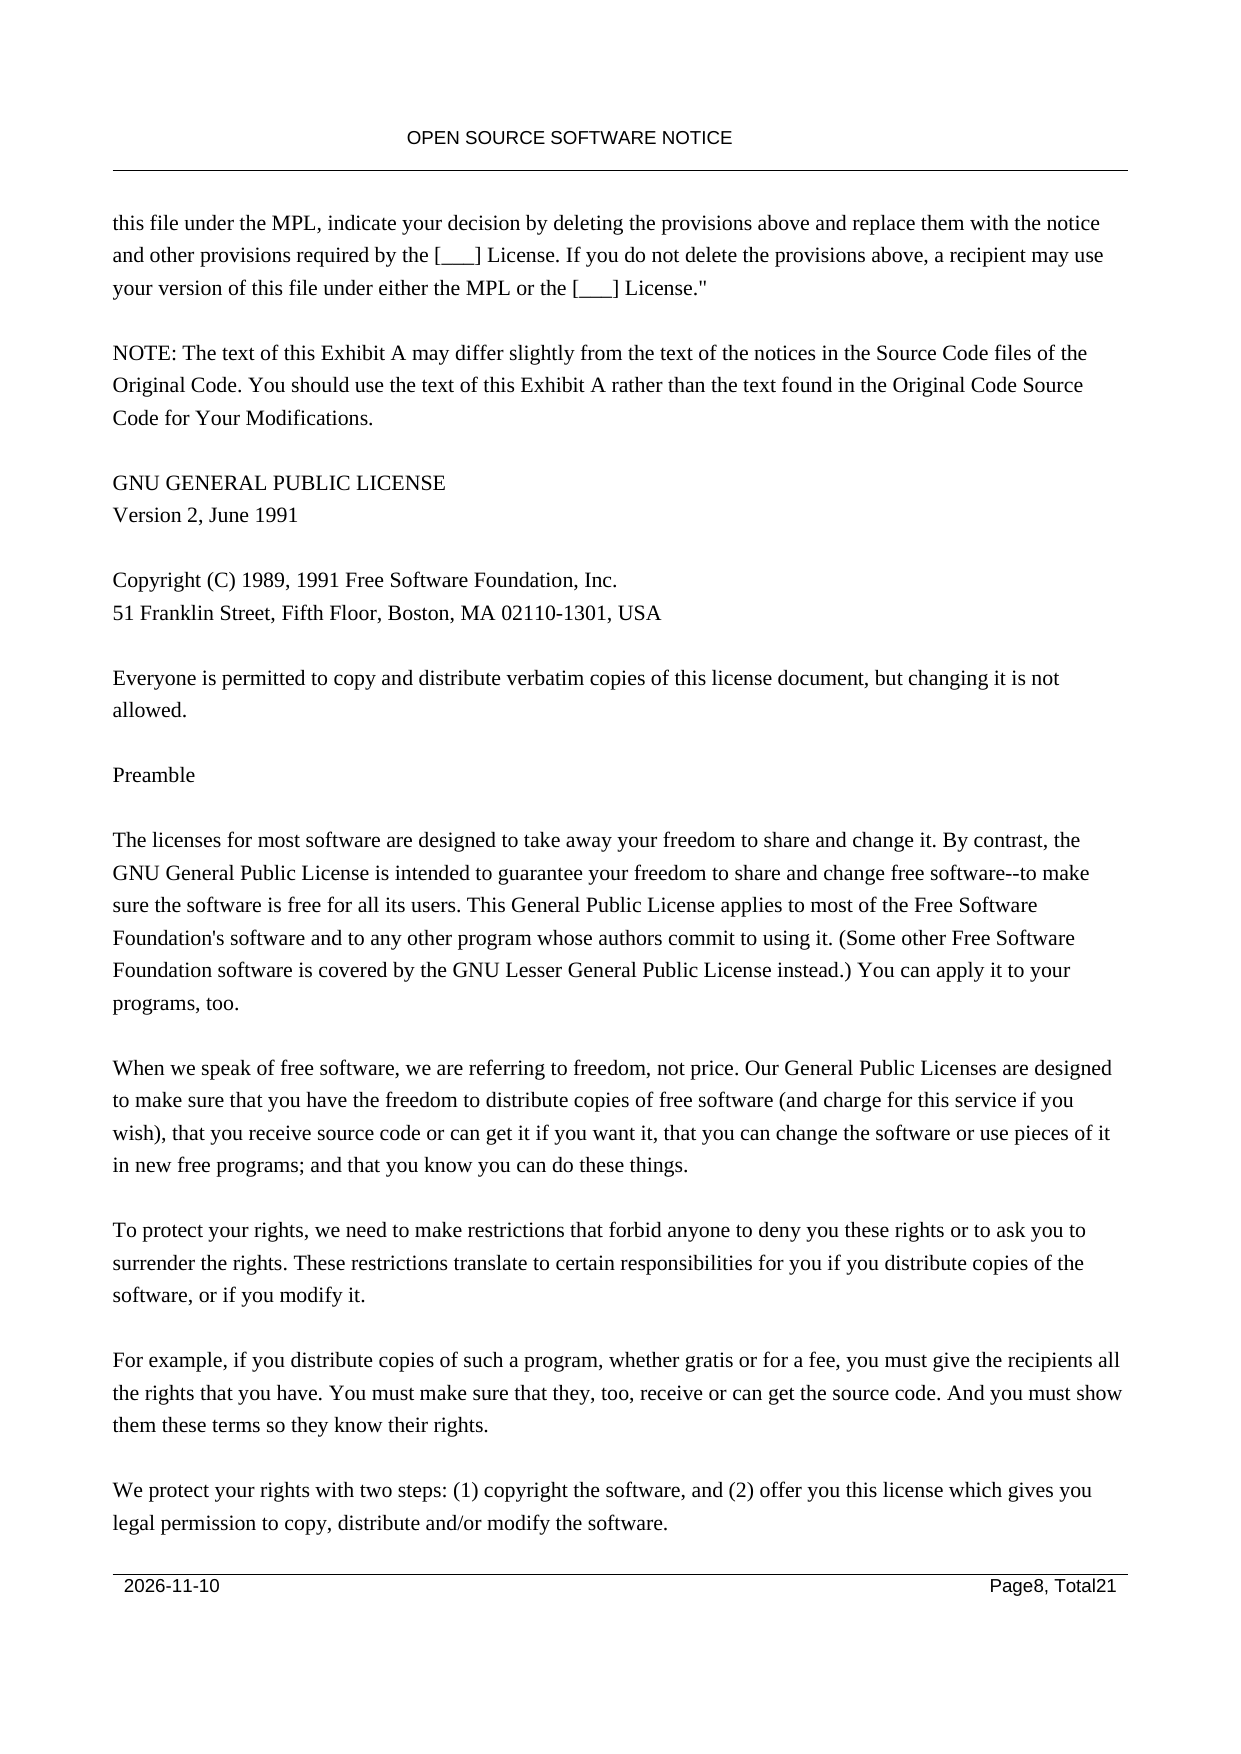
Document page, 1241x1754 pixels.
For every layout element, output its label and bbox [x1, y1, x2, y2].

text [112, 206, 1128, 1539]
